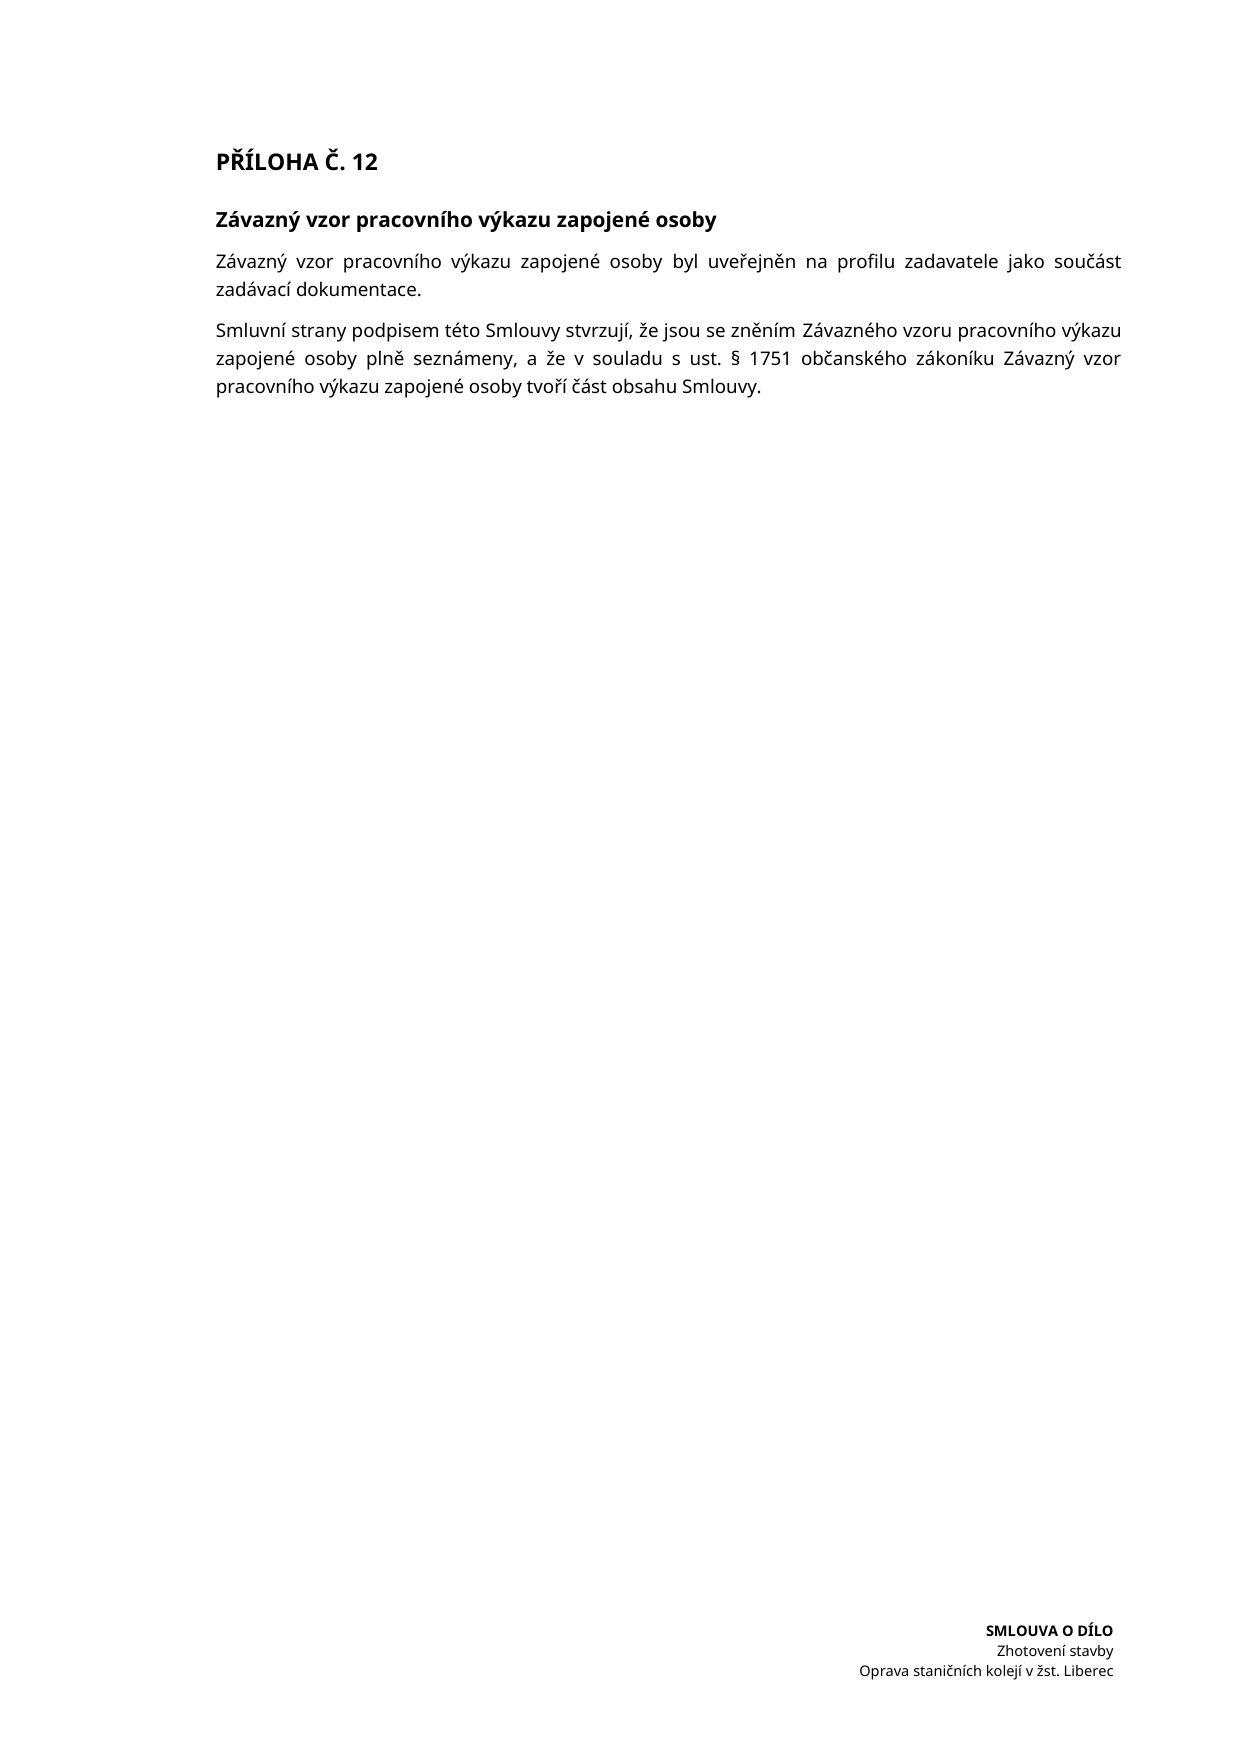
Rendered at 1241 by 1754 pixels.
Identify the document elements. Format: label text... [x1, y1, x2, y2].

text Příloha č. 12 [216, 146, 1122, 177]
text Závazný vzor pracovního výkazu zapojené osoby byl uveřejněn na profilu zadavatele jako součást zadávací dokumentace. [216, 249, 1122, 302]
text Závazný vzor pracovního výkazu zapojené osoby [216, 205, 1122, 233]
text Smluvní strany podpisem této Smlouvy stvrzují, že jsou se zněním Závazného vzoru pracovního výkazu zapojené osoby plně seznámeny, a že v souladu s ust. § 1751 občanského zákoníku Závazný vzor pracovního výkazu zapojené osoby tvoří část obsahu Smlouvy. [216, 317, 1122, 399]
